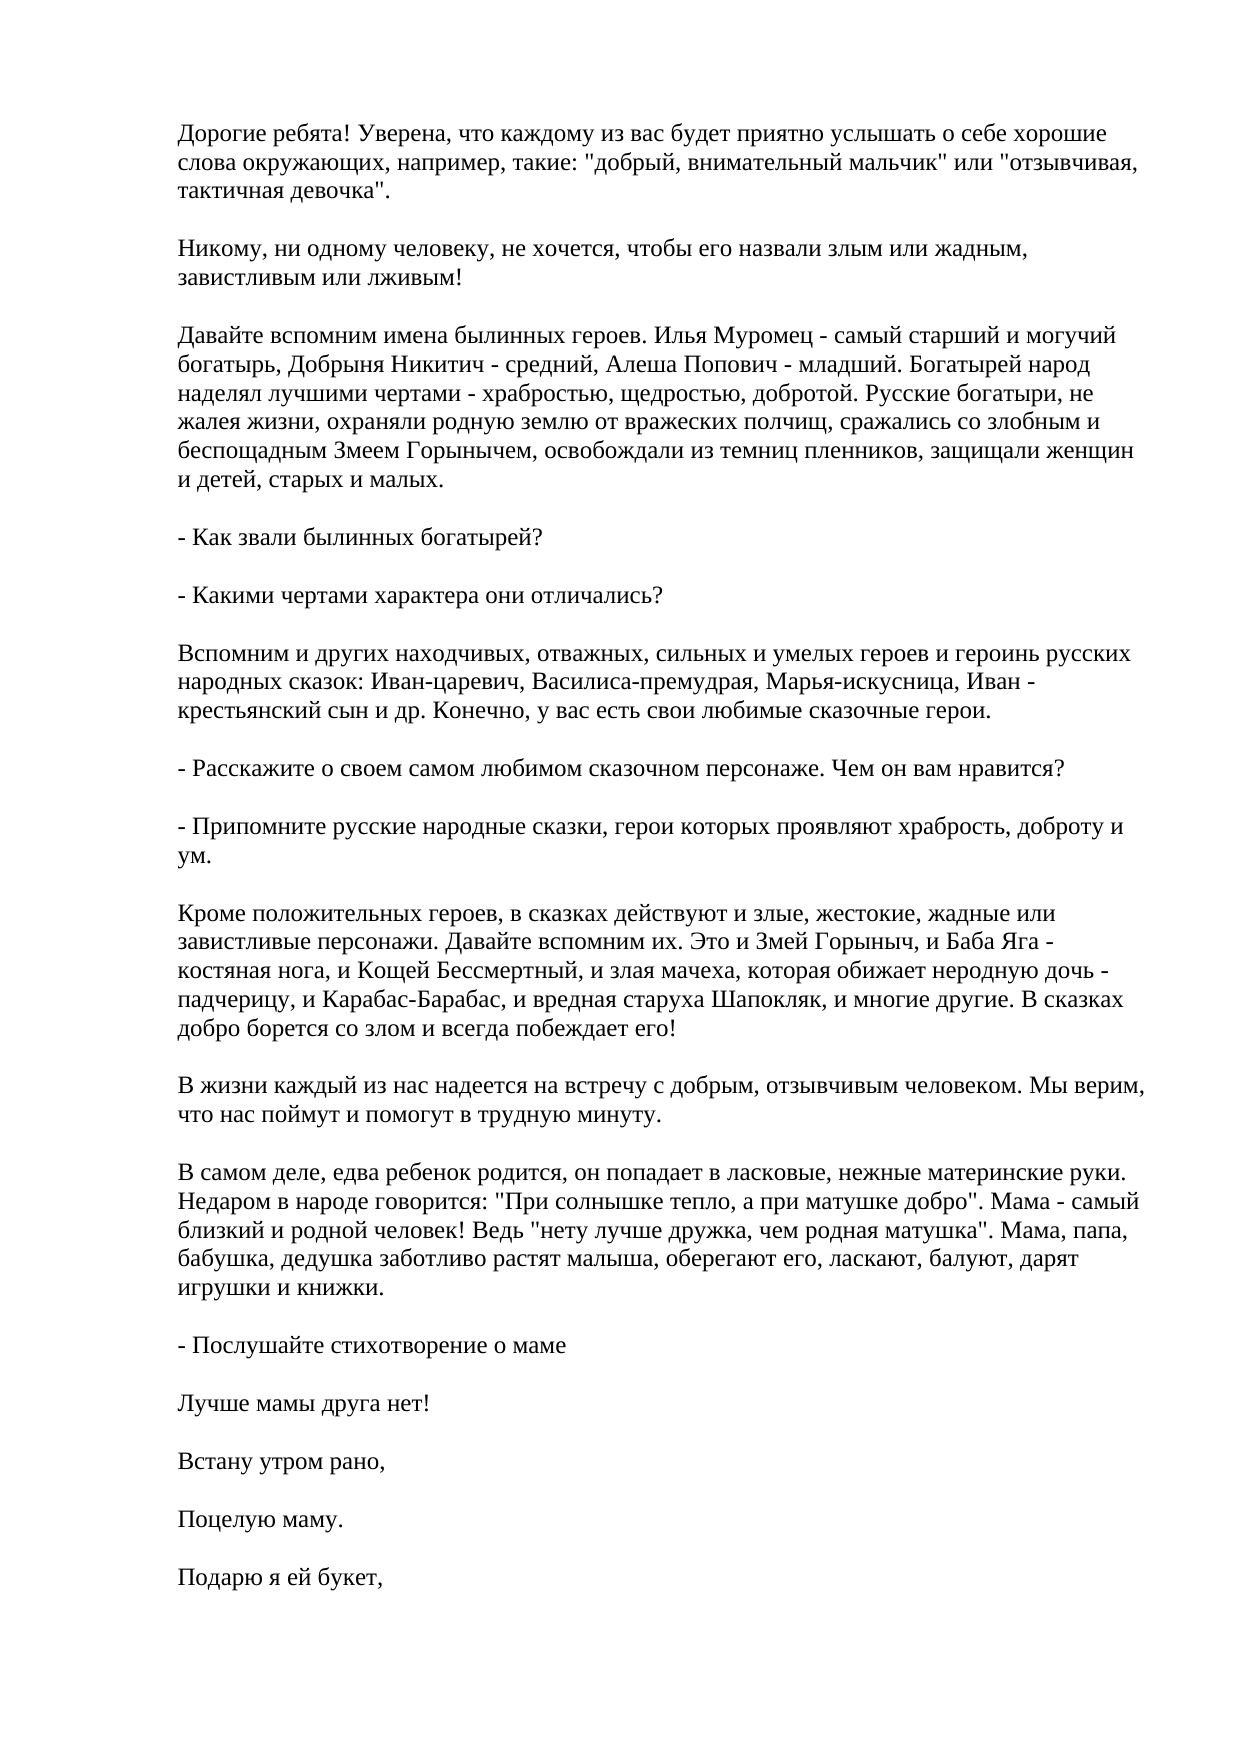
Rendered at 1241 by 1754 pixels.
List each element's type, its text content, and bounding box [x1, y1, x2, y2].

text Поцелую маму. [177, 1504, 1152, 1533]
text Лучше мамы друга нет! [177, 1388, 1152, 1417]
text Давайте вспомним имена былинных героев. Илья Муромец - самый старший и могучий богатырь, Добрыня Никитич - средний, Алеша Попович - младший. Богатырей народ наделял лучшими чертами - храбростью, щедростью, добротой. Русские богатыри, не жалея жизни, охраняли родную землю от вражеских полчищ, сражались со злобным и беспощадным Змеем Горынычем, освобождали из темниц пленников, защищали женщин и детей, старых и малых. [177, 320, 1152, 493]
text В самом деле, едва ребенок родится, он попадает в ласковые, нежные материнские руки. Недаром в народе говорится: "При солнышке тепло, а при матушке добро". Мама - самый близкий и родной человек! Ведь "нету лучше дружка, чем родная матушка". Мама, папа, бабушка, дедушка заботливо растят малыша, оберегают его, ласкают, балуют, дарят игрушки и книжки. [177, 1157, 1152, 1301]
text - Какими чертами характера они отличались? [177, 580, 1152, 608]
text - Припомните русские народные сказки, герои которых проявляют храбрость, доброту и ум. [177, 811, 1152, 868]
text - Как звали былинных богатырей? [177, 522, 1152, 551]
text Никому, ни одному человеку, не хочется, чтобы его назвали злым или жадным, завистливым или лживым! [177, 233, 1152, 291]
text Вспомним и других находчивых, отважных, сильных и умелых героев и героинь русских народных сказок: Иван-царевич, Василиса-премудрая, Марья-искусница, Иван - крестьянский сын и др. Конечно, у вас есть свои любимые сказочные герои. [177, 638, 1152, 724]
text Кроме положительных героев, в сказках действуют и злые, жестокие, жадные или завистливые персонажи. Давайте вспомним их. Это и Змей Горыныч, и Баба Яга - костяная нога, и Кощей Бессмертный, и злая мачеха, которая обижает неродную дочь - падчерицу, и Карабас-Барабас, и вредная старуха Шапокляк, и многие другие. В сказках добро борется со злом и всегда побеждает его! [177, 898, 1152, 1041]
text В жизни каждый из нас надеется на встречу с добрым, отзывчивым человеком. Мы верим, что нас поймут и помогут в трудную минуту. [177, 1071, 1152, 1128]
text Встану утром рано, [177, 1446, 1152, 1475]
text Дорогие ребята! Уверена, что каждому из вас будет приятно услышать о себе хорошие слова окружающих, например, такие: "добрый, внимательный мальчик" или "отзывчивая, тактичная девочка". [177, 118, 1152, 204]
text - Расскажите о своем самом любимом сказочном персонаже. Чем он вам нравится? [177, 753, 1152, 782]
text - Послушайте стихотворение о маме [177, 1330, 1152, 1359]
text Подарю я ей букет, [177, 1562, 1152, 1591]
